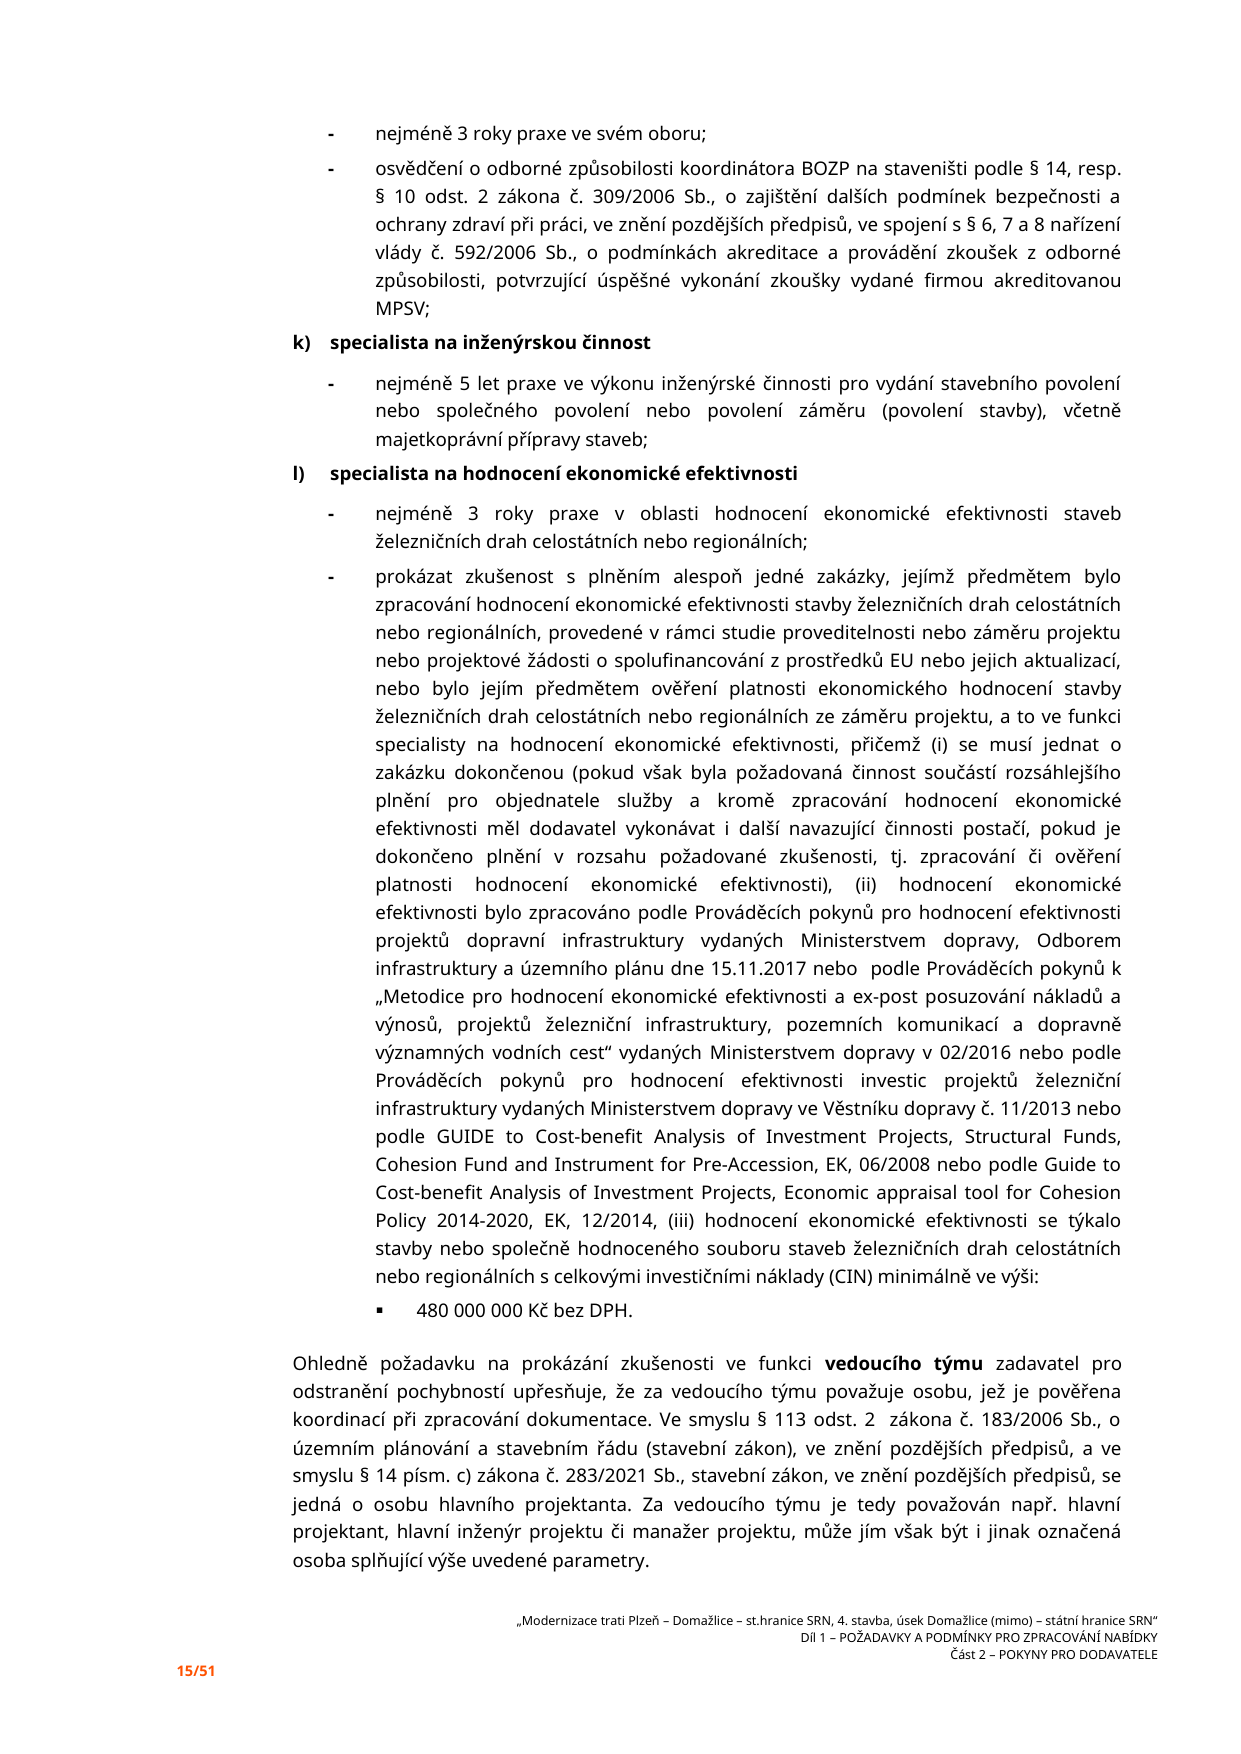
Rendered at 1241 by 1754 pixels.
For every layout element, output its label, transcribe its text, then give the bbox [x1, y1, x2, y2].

list specialista na inženýrskou činnost [292, 329, 1122, 355]
text 480 000 000 Kč bez DPH. [375, 1298, 1122, 1323]
text nejméně 3 roky praxe ve svém oboru; [328, 121, 1122, 146]
text Ohledně požadavku na prokázání zkušenosti ve funkci vedoucího týmu zadavatel pro odstranění pochybností upřesňuje, že za vedoucího týmu považuje osobu, jež je pověřena koordinací při zpracování dokumentace. Ve smyslu § 113 odst. 2 zákona č. 183/2006 Sb., o územním plánování a stavebním řádu (stavební zákon), ve znění pozdějších předpisů, a ve smyslu § 14 písm. c) zákona č. 283/2021 Sb., stavební zákon, ve znění pozdějších předpisů, se jedná o osobu hlavního projektanta. Za vedoucího týmu je tedy považován např. hlavní projektant, hlavní inženýr projektu či manažer projektu, může jím však být i jinak označená osoba splňující výše uvedené parametry. [292, 1351, 1122, 1572]
list specialista na hodnocení ekonomické efektivnosti [292, 460, 1122, 486]
text prokázat zkušenost s plněním alespoň jedné zakázky, jejímž předmětem bylo zpracování hodnocení ekonomické efektivnosti stavby železničních drah celostátních nebo regionálních, provedené v rámci studie proveditelnosti nebo záměru projektu nebo projektové žádosti o spolufinancování z prostředků EU nebo jejich aktualizací, nebo bylo jejím předmětem ověření platnosti ekonomického hodnocení stavby železničních drah celostátních nebo regionálních ze záměru projektu, a to ve funkci specialisty na hodnocení ekonomické efektivnosti, přičemž (i) se musí jednat o zakázku dokončenou (pokud však byla požadovaná činnost součástí rozsáhlejšího plnění pro objednatele služby a kromě zpracování hodnocení ekonomické efektivnosti měl dodavatel vykonávat i další navazující činnosti postačí, pokud je dokončeno plnění v rozsahu požadované zkušenosti, tj. zpracování či ověření platnosti hodnocení ekonomické efektivnosti), (ii) hodnocení ekonomické efektivnosti bylo zpracováno podle Prováděcích pokynů pro hodnocení efektivnosti projektů dopravní infrastruktury vydaných Ministerstvem dopravy, Odborem infrastruktury a územního plánu dne 15.11.2017 nebo podle Prováděcích pokynů k „Metodice pro hodnocení ekonomické efektivnosti a ex-post posuzování nákladů a výnosů, projektů železniční infrastruktury, pozemních komunikací a dopravně významných vodních cest“ vydaných Ministerstvem dopravy v 02/2016 nebo podle Prováděcích pokynů pro hodnocení efektivnosti investic projektů železniční infrastruktury vydaných Ministerstvem dopravy ve Věstníku dopravy č. 11/2013 nebo podle GUIDE to Cost-benefit Analysis of Investment Projects, Structural Funds, Cohesion Fund and Instrument for Pre-Accession, EK, 06/2008 nebo podle Guide to Cost-benefit Analysis of Investment Projects, Economic appraisal tool for Cohesion Policy 2014-2020, EK, 12/2014, (iii) hodnocení ekonomické efektivnosti se týkalo stavby nebo společně hodnoceného souboru staveb železničních drah celostátních nebo regionálních s celkovými investičními náklady (CIN) minimálně ve výši: [328, 563, 1122, 1289]
text nejméně 5 let praxe ve výkonu inženýrské činnosti pro vydání stavebního povolení nebo společného povolení nebo povolení záměru (povolení stavby), včetně majetkoprávní přípravy staveb; [328, 370, 1122, 451]
text nejméně 3 roky praxe v oblasti hodnocení ekonomické efektivnosti staveb železničních drah celostátních nebo regionálních; [328, 501, 1122, 554]
text osvědčení o odborné způsobilosti koordinátora BOZP na staveništi podle § 14, resp. § 10 odst. 2 zákona č. 309/2006 Sb., o zajištění dalších podmínek bezpečnosti a ochrany zdraví při práci, ve znění pozdějších předpisů, ve spojení s § 6, 7 a 8 nařízení vlády č. 592/2006 Sb., o podmínkách akreditace a provádění zkoušek z odborné způsobilosti, potvrzující úspěšné vykonání zkoušky vydané firmou akreditovanou MPSV; [328, 155, 1122, 321]
